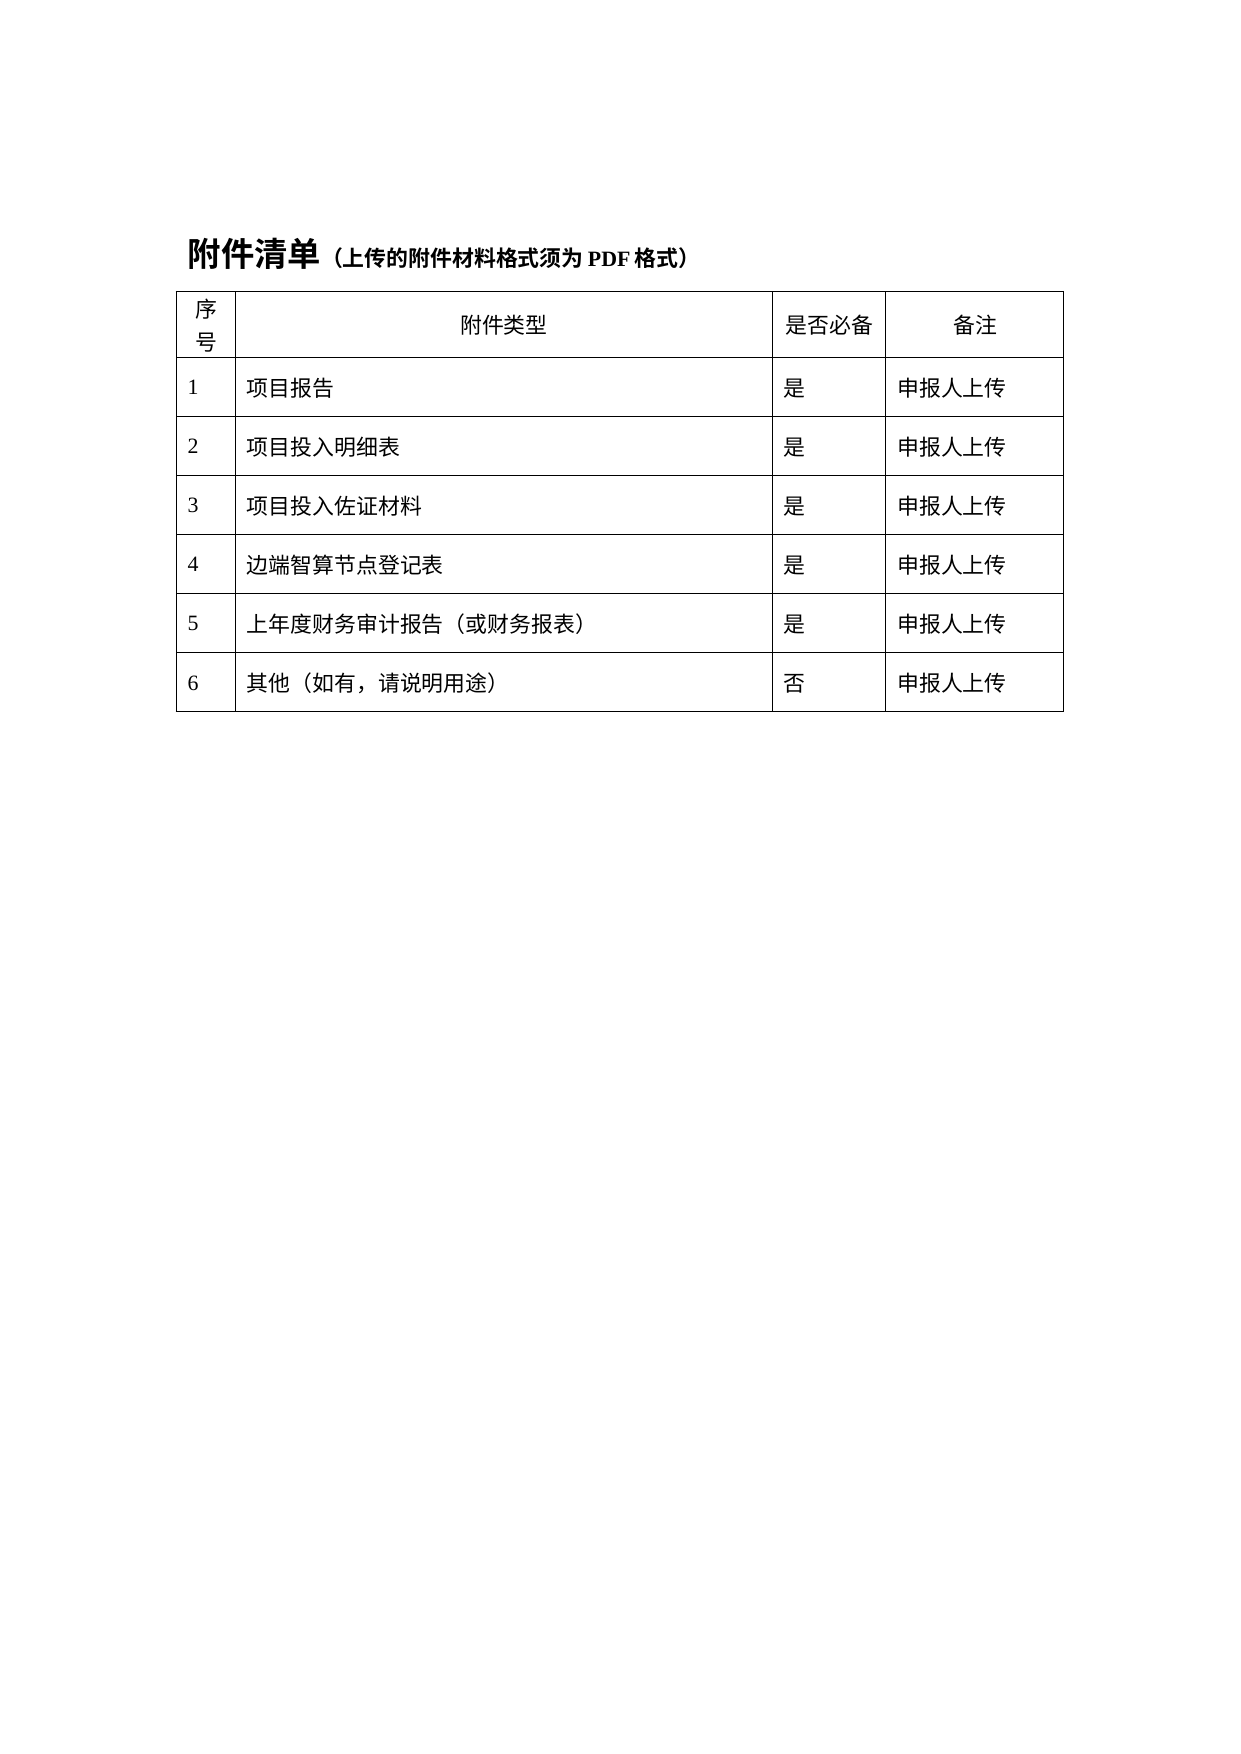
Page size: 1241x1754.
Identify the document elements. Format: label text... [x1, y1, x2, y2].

table_cell 其他（如有，请说明用途） [236, 653, 772, 711]
table_cell 申报人上传 [886, 417, 1063, 475]
table_cell 申报人上传 [886, 358, 1063, 416]
table_cell 项目投入明细表 [236, 417, 772, 475]
table_cell 是 [773, 594, 885, 652]
table_cell 申报人上传 [886, 653, 1063, 711]
table_cell 是 [773, 358, 885, 416]
table_header 是否必备 [773, 292, 885, 357]
table_cell 3 [177, 476, 235, 534]
table_header 序号 [177, 292, 235, 357]
title 附件清单（上传的附件材料格式须为PDF格式） [187, 219, 1053, 284]
table_cell 1 [177, 358, 235, 416]
table_cell 否 [773, 653, 885, 711]
table_cell 项目投入佐证材料 [236, 476, 772, 534]
table_cell 4 [177, 535, 235, 593]
table_cell 2 [177, 417, 235, 475]
table_cell 项目报告 [236, 358, 772, 416]
table_cell 5 [177, 594, 235, 652]
table_cell 申报人上传 [886, 535, 1063, 593]
table_cell 申报人上传 [886, 476, 1063, 534]
table_cell 是 [773, 535, 885, 593]
table_cell 边端智算节点登记表 [236, 535, 772, 593]
table_cell 是 [773, 476, 885, 534]
table_cell 6 [177, 653, 235, 711]
table_header 备注 [886, 292, 1063, 357]
table_header 附件类型 [236, 292, 772, 357]
table_cell 是 [773, 417, 885, 475]
table_cell 申报人上传 [886, 594, 1063, 652]
table_cell 上年度财务审计报告（或财务报表） [236, 594, 772, 652]
